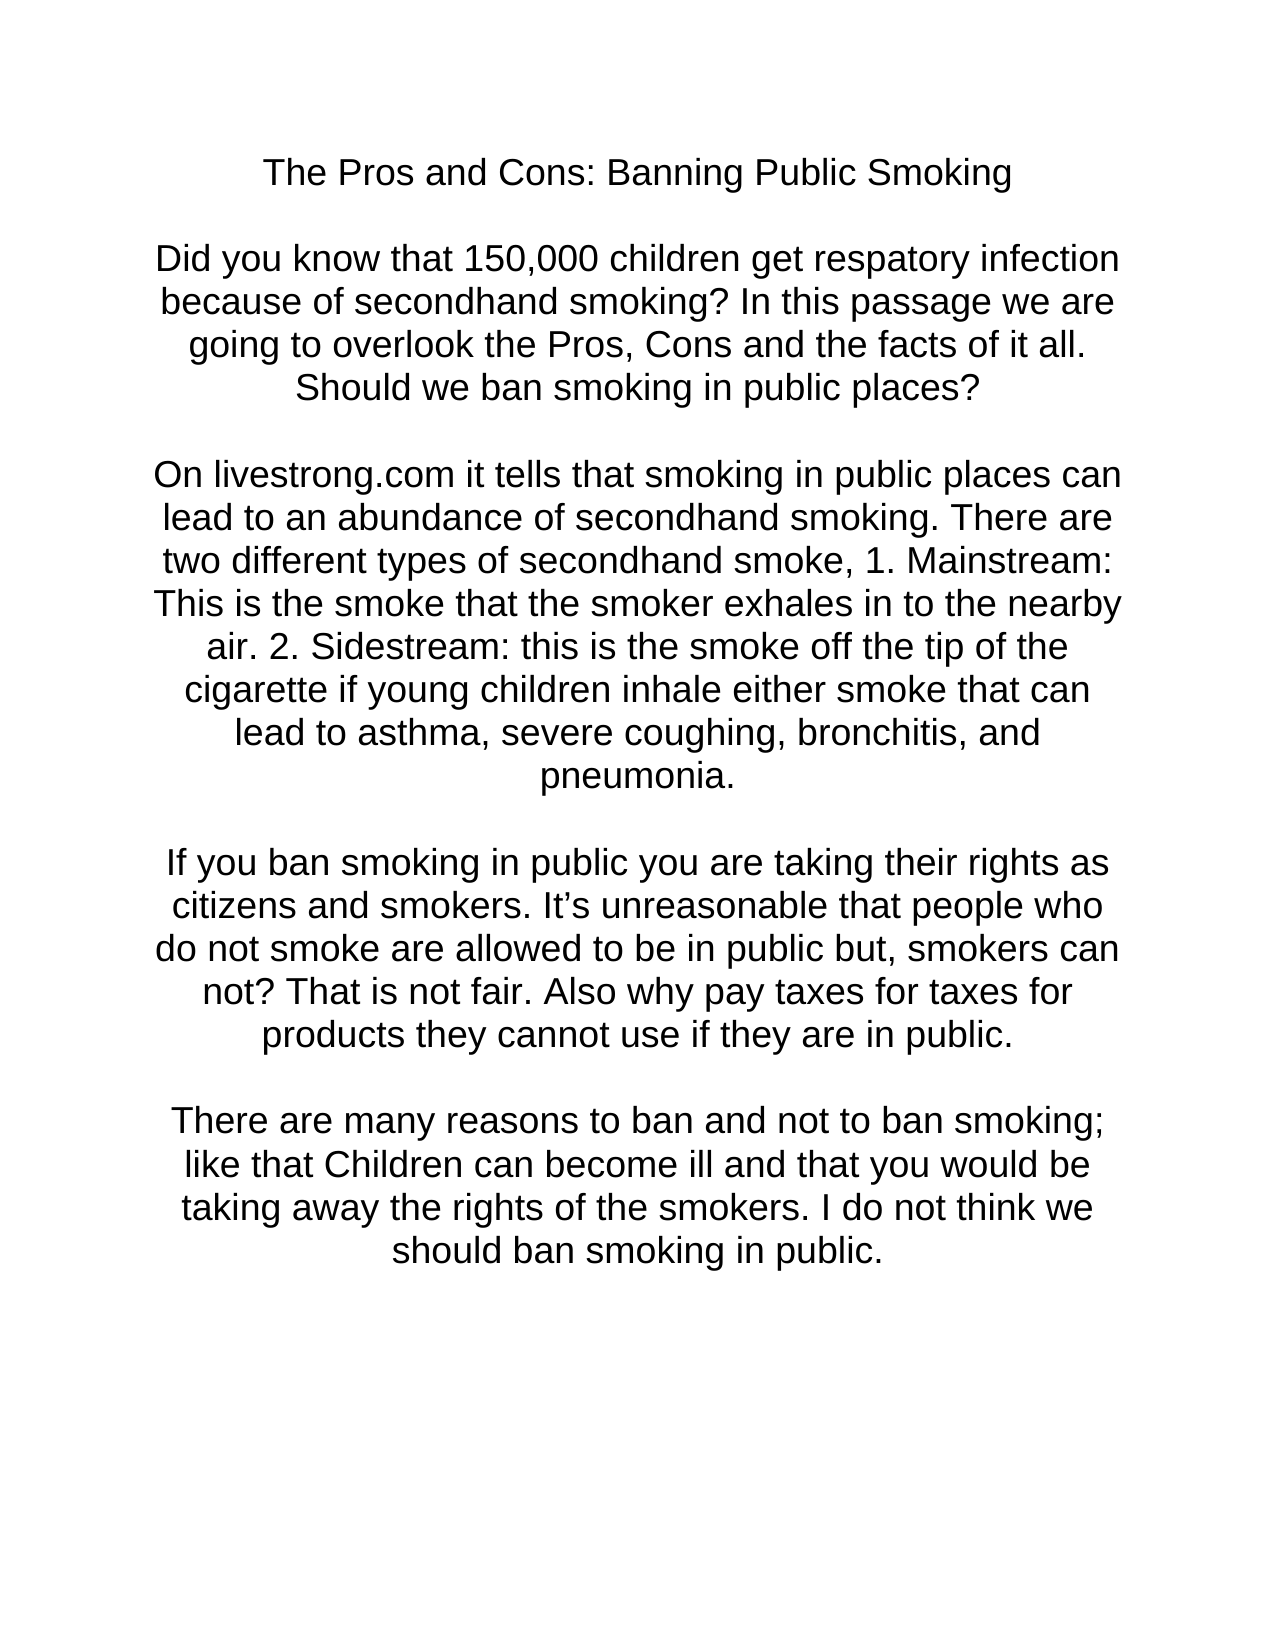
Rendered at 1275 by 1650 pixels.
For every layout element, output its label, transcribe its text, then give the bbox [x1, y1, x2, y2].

text There are many reasons to ban and not to ban smoking; like that Children can become ill and that you would be taking away the rights of the smokers. I do not think we should ban smoking in public. [150, 1099, 1125, 1271]
text Did you know that 150,000 children get respatory infection because of secondhand smoking? In this passage we are going to overlook the Pros, Cons and the facts of it all. Should we ban smoking in public places? [150, 236, 1125, 409]
text The Pros and Cons: Banning Public Smoking [150, 150, 1125, 193]
text On livestrong.com it tells that smoking in public places can lead to an abundance of secondhand smoking. There are two different types of secondhand smoke, 1. Mainstream: This is the smoke that the smoker exhales in to the nearby air. 2. Sidestream: this is the smoke off the tip of the cigarette if young children inhale either smoke that can lead to asthma, severe coughing, bronchitis, and pneumonia. [150, 452, 1125, 797]
text If you ban smoking in public you are taking their rights as citizens and smokers. It’s unreasonable that people who do not smoke are allowed to be in public but, smokers can not? That is not fair. Also why pay taxes for taxes for products they cannot use if they are in public. [150, 840, 1125, 1056]
